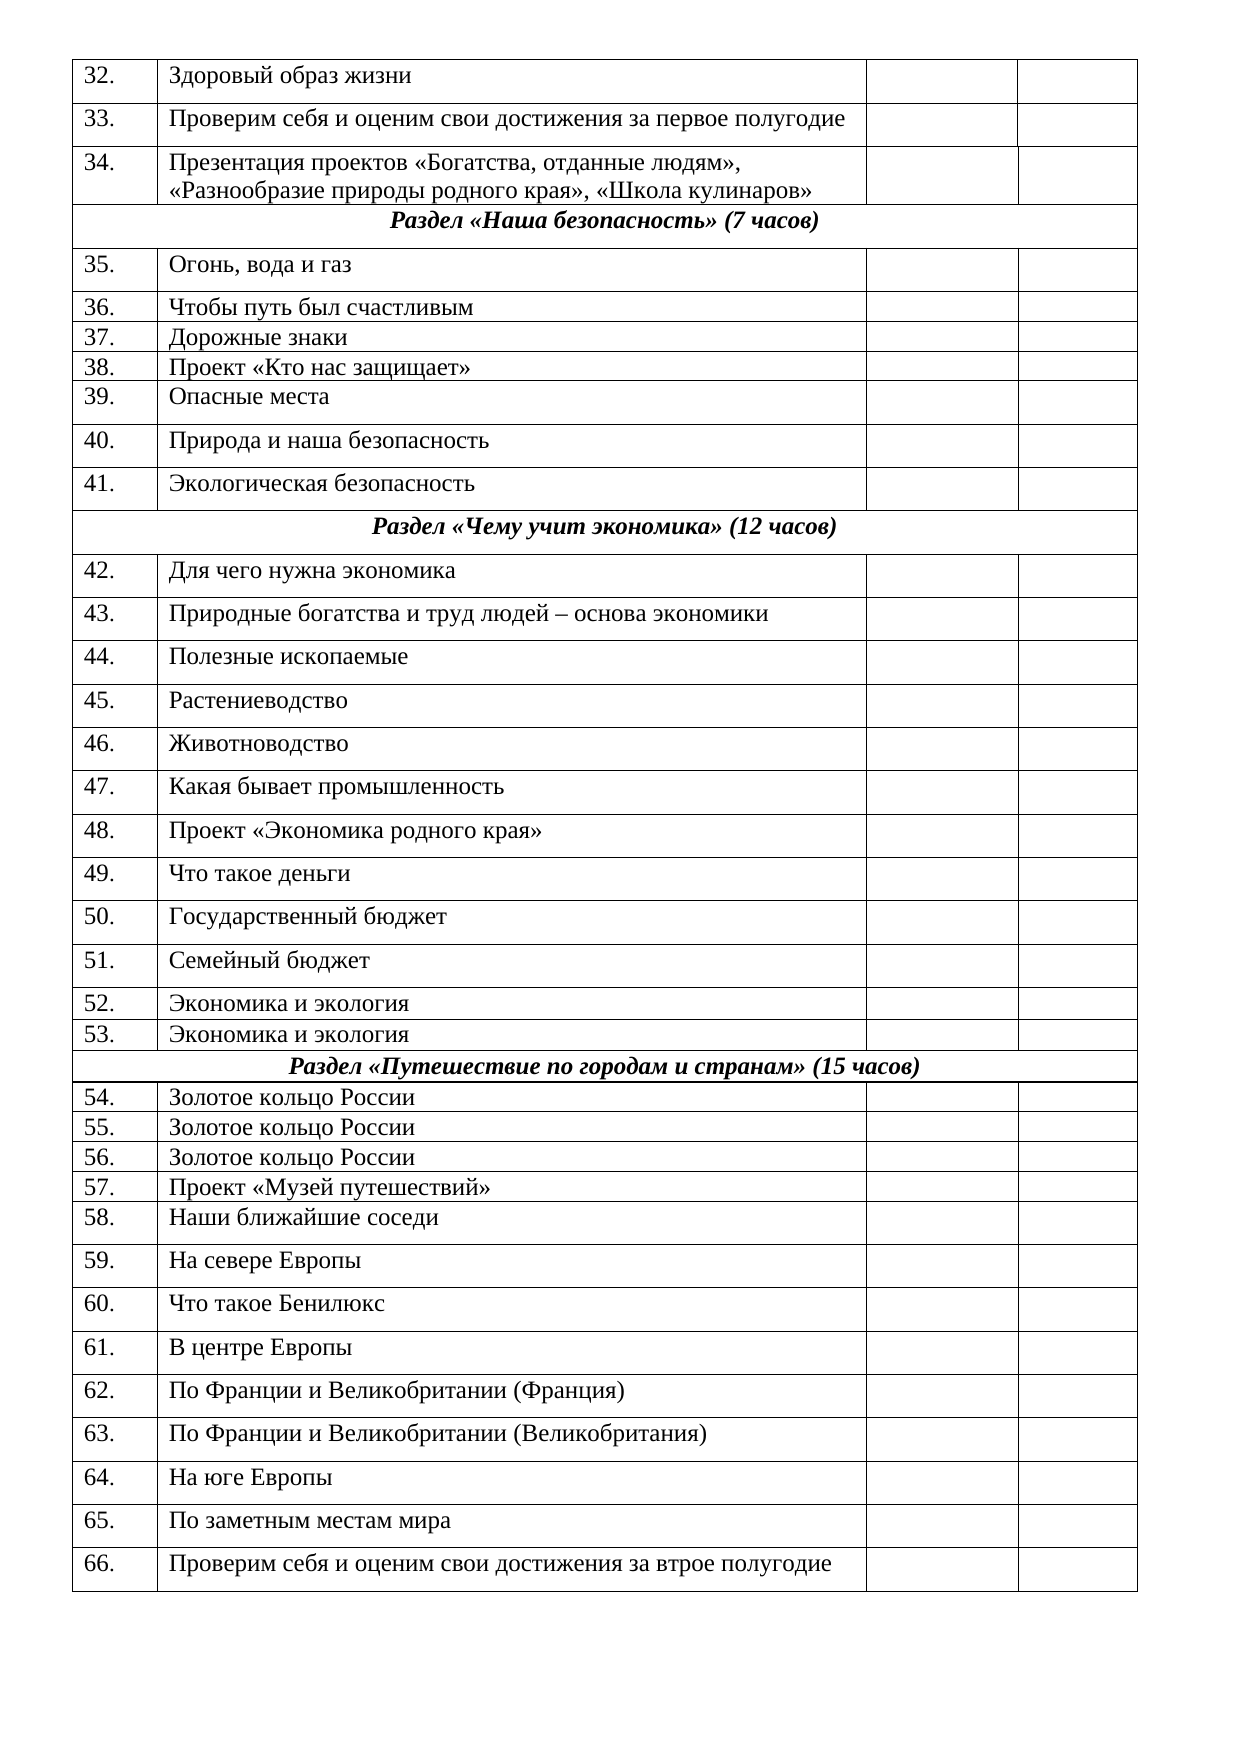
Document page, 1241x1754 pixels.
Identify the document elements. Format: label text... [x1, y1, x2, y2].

table_cell [1019, 352, 1137, 380]
table_cell [73, 1462, 157, 1504]
table_cell Огонь, вода и газ [158, 249, 866, 291]
table_cell [1019, 1332, 1137, 1374]
table_cell Раздел «Путешествие по городам и странам» (15 часов) [73, 1051, 1137, 1081]
table_cell [73, 1112, 157, 1141]
table_cell [1019, 1375, 1137, 1417]
table_cell Для чего нужна экономика [158, 555, 866, 597]
table_cell [73, 147, 157, 204]
table_cell [1019, 322, 1137, 351]
table_cell [867, 468, 1018, 510]
table_cell [867, 1548, 1018, 1591]
table_cell Растениеводство [158, 685, 866, 727]
table_cell [73, 641, 157, 684]
table_cell [867, 1245, 1018, 1287]
table_cell [73, 1245, 157, 1287]
table_cell Проект «Кто нас защищает» [158, 352, 866, 380]
table_cell [1019, 555, 1137, 597]
table_cell [1018, 60, 1137, 102]
table_cell Проверим себя и оценим свои достижения за втрое полугодие [158, 1548, 866, 1591]
table_cell По Франции и Великобритании (Франция) [158, 1375, 866, 1417]
table_cell [1019, 945, 1137, 987]
table_cell Раздел «Чему учит экономика» (12 часов) [73, 511, 1137, 554]
table_cell [73, 555, 157, 597]
table_cell [867, 249, 1018, 291]
table_cell [73, 322, 157, 351]
table_cell [1019, 815, 1137, 857]
table_cell [867, 555, 1018, 597]
table_cell [867, 1288, 1018, 1331]
table_cell Дорожные знаки [158, 322, 866, 351]
table_cell [867, 901, 1018, 944]
table_cell На юге Европы [158, 1462, 866, 1504]
table_cell [867, 1462, 1018, 1504]
table_cell [867, 728, 1018, 770]
table_cell [1019, 425, 1137, 467]
table_cell Золотое кольцо России [158, 1083, 866, 1111]
table_cell [73, 728, 157, 770]
table_cell Опасные места [158, 381, 866, 424]
table_cell По заметным местам мира [158, 1505, 866, 1547]
table_cell [1019, 1083, 1137, 1111]
table_cell Животноводство [158, 728, 866, 770]
table_cell [867, 641, 1018, 684]
table_cell [73, 249, 157, 291]
table_cell [867, 988, 1018, 1018]
table_cell [1019, 1112, 1137, 1141]
table_cell [73, 1083, 157, 1111]
table_cell [1019, 1505, 1137, 1547]
table_cell [1019, 1288, 1137, 1331]
table_cell [1019, 728, 1137, 770]
table_cell [73, 901, 157, 944]
table_cell [73, 815, 157, 857]
table_cell Проект «Экономика родного края» [158, 815, 866, 857]
table_cell Какая бывает промышленность [158, 771, 866, 814]
table_cell [1019, 771, 1137, 814]
table_cell [867, 1020, 1018, 1050]
table_cell [73, 771, 157, 814]
table_cell Семейный бюджет [158, 945, 866, 987]
table_cell По Франции и Великобритании (Великобритания) [158, 1418, 866, 1461]
table_cell Полезные ископаемые [158, 641, 866, 684]
table_cell [1019, 381, 1137, 424]
table_cell [73, 1375, 157, 1417]
table_cell Проект «Музей путешествий» [158, 1172, 866, 1201]
table_cell [1019, 147, 1137, 204]
table_cell [73, 945, 157, 987]
table_cell [1019, 858, 1137, 900]
table_cell Наши ближайшие соседи [158, 1202, 866, 1244]
table_cell [1019, 468, 1137, 510]
table_cell [73, 425, 157, 467]
table_cell [867, 685, 1018, 727]
table_cell [73, 988, 157, 1018]
table_cell [73, 1548, 157, 1591]
table_cell [867, 425, 1018, 467]
table_cell [1019, 1202, 1137, 1244]
table_cell [867, 292, 1018, 321]
table_cell Раздел «Наша безопасность» (7 часов) [73, 205, 1137, 248]
table_cell [867, 1172, 1018, 1201]
table_cell [73, 858, 157, 900]
table_cell [1019, 1462, 1137, 1504]
table_cell [867, 1332, 1018, 1374]
table_cell [73, 381, 157, 424]
table_cell [867, 381, 1018, 424]
table_cell [73, 1172, 157, 1201]
table_cell Чтобы путь был счастливым [158, 292, 866, 321]
table_cell [867, 771, 1018, 814]
table_cell [1019, 988, 1137, 1018]
table_cell [867, 1202, 1018, 1244]
table_cell [867, 147, 1018, 204]
table_cell [867, 104, 1017, 146]
table_cell [1019, 1020, 1137, 1050]
table_cell [73, 468, 157, 510]
table_cell Золотое кольцо России [158, 1142, 866, 1171]
table_cell [867, 60, 1017, 102]
table_cell [1019, 1172, 1137, 1201]
table_cell [73, 1288, 157, 1331]
table_cell [73, 292, 157, 321]
table_cell Проверим себя и оценим свои достижения за первое полугодие [158, 104, 866, 146]
table_cell [73, 104, 157, 146]
table_cell [73, 1202, 157, 1244]
table_cell Экологическая безопасность [158, 468, 866, 510]
table_cell [1019, 1418, 1137, 1461]
table_cell [73, 1332, 157, 1374]
table_cell [73, 1418, 157, 1461]
table_cell [867, 945, 1018, 987]
table_cell Природные богатства и труд людей – основа экономики [158, 598, 866, 640]
table_cell [867, 1375, 1018, 1417]
table_cell [1019, 598, 1137, 640]
table_cell Презентация проектов «Богатства, отданные людям», «Разнообразие природы родного края», «Школа кулинаров» [158, 147, 866, 204]
table_cell [1019, 685, 1137, 727]
table_cell [867, 1083, 1018, 1111]
table_cell [867, 858, 1018, 900]
table_cell Экономика и экология [158, 988, 866, 1018]
table_cell [1019, 1142, 1137, 1171]
table_cell [1019, 292, 1137, 321]
table_cell Золотое кольцо России [158, 1112, 866, 1141]
table_cell [1019, 249, 1137, 291]
table_cell [73, 1142, 157, 1171]
table_cell На севере Европы [158, 1245, 866, 1287]
table_cell [1018, 104, 1137, 146]
table_cell [867, 1142, 1018, 1171]
table_cell Экономика и экология [158, 1020, 866, 1050]
table_cell [73, 352, 157, 380]
table_cell [1019, 1548, 1137, 1591]
table_cell [73, 1505, 157, 1547]
table_cell [867, 1418, 1018, 1461]
table_cell Что такое деньги [158, 858, 866, 900]
table_cell [867, 1112, 1018, 1141]
table_cell [1019, 901, 1137, 944]
table_cell Природа и наша безопасность [158, 425, 866, 467]
table_cell Здоровый образ жизни [158, 60, 866, 102]
table_cell [1019, 641, 1137, 684]
table_cell [1019, 1245, 1137, 1287]
table_cell [867, 1505, 1018, 1547]
table_cell [867, 352, 1018, 380]
table_cell В центре Европы [158, 1332, 866, 1374]
table_cell [867, 322, 1018, 351]
table_cell Что такое Бенилюкс [158, 1288, 866, 1331]
table_cell [867, 815, 1018, 857]
table_cell Государственный бюджет [158, 901, 866, 944]
table_cell [73, 598, 157, 640]
table_cell [73, 60, 157, 102]
table_cell [867, 598, 1018, 640]
table_cell [73, 685, 157, 727]
table_cell [73, 1020, 157, 1050]
